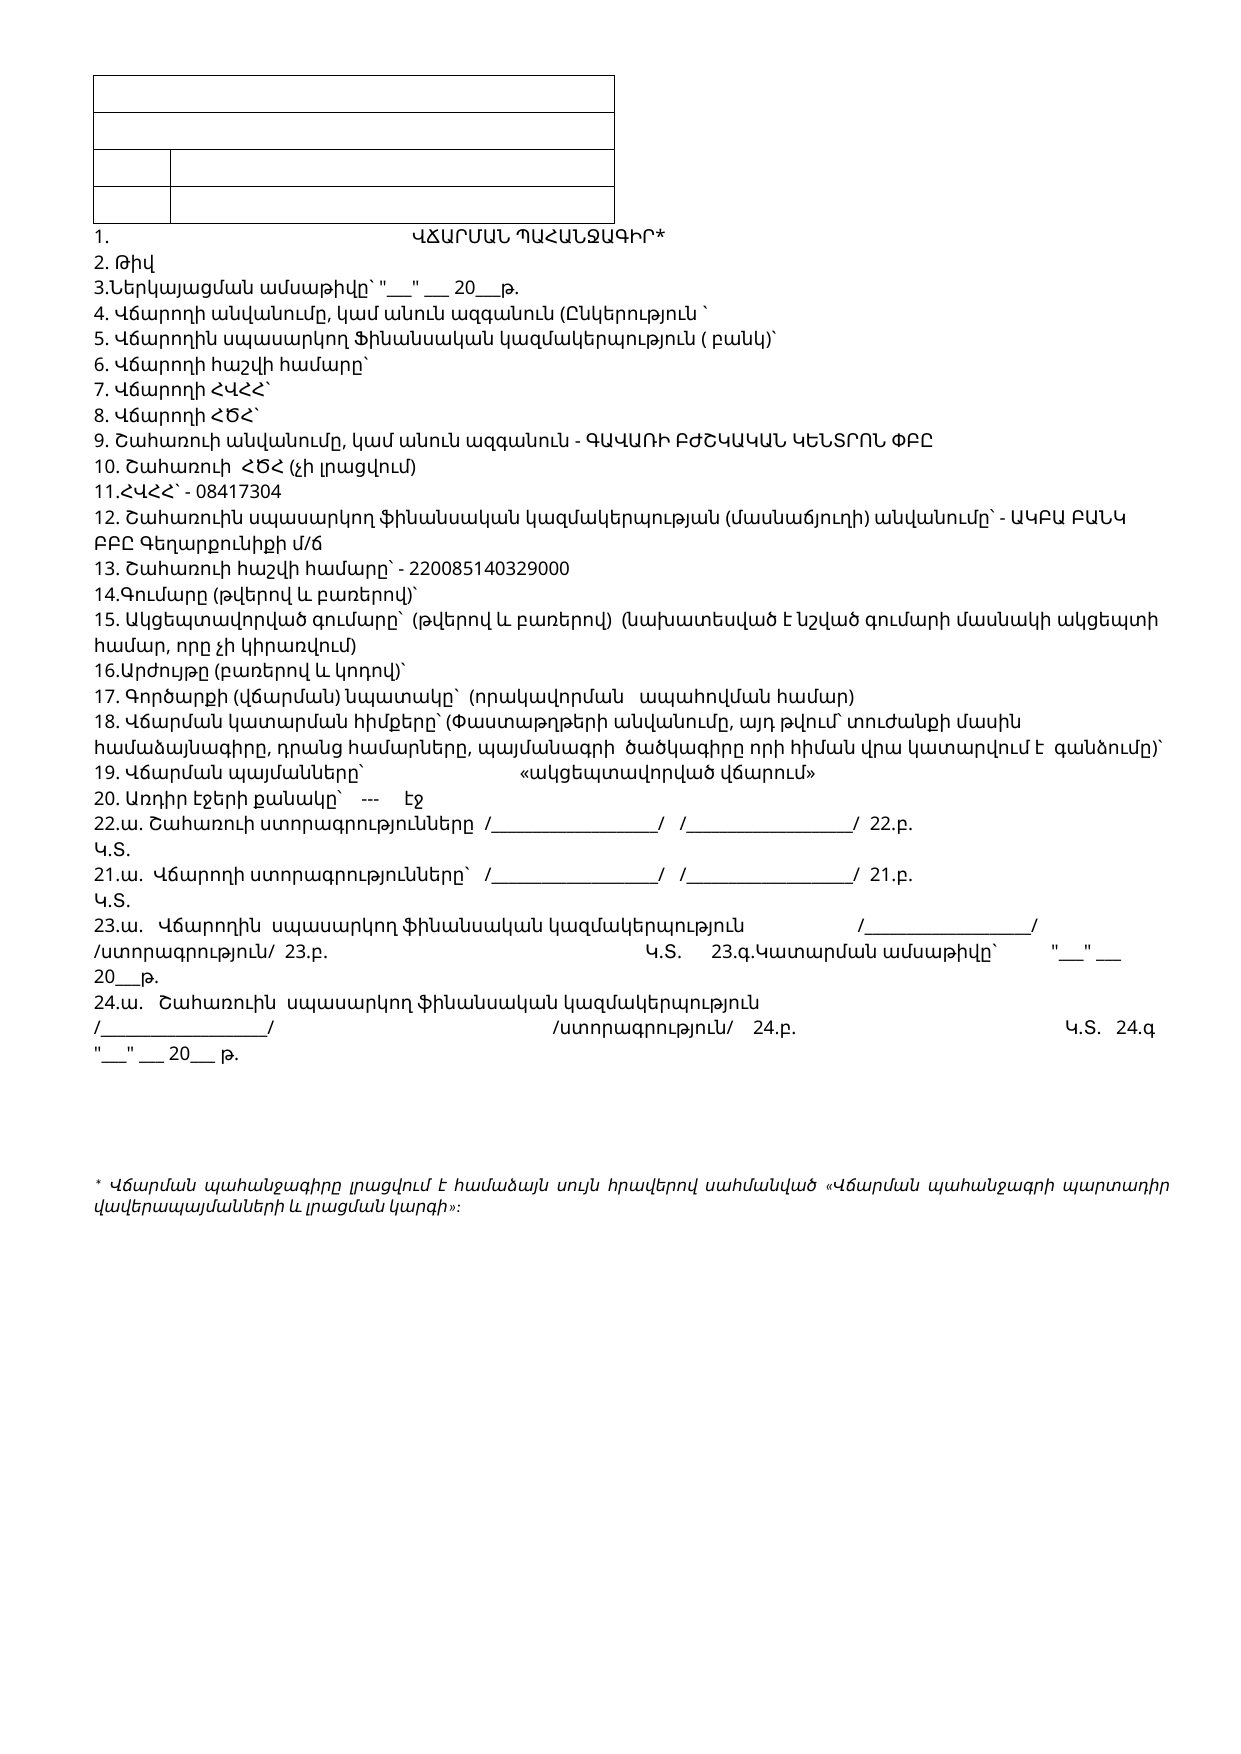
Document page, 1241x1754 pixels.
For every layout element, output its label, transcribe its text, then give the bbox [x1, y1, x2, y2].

text * Վճարման պահանջագիրը լրացվում է համաձայն սույն հրավերով սահմանված «Վճարման պահանջագրի պարտադիր վավերապայմանների և լրացման կարգի»: [94, 1176, 1171, 1216]
